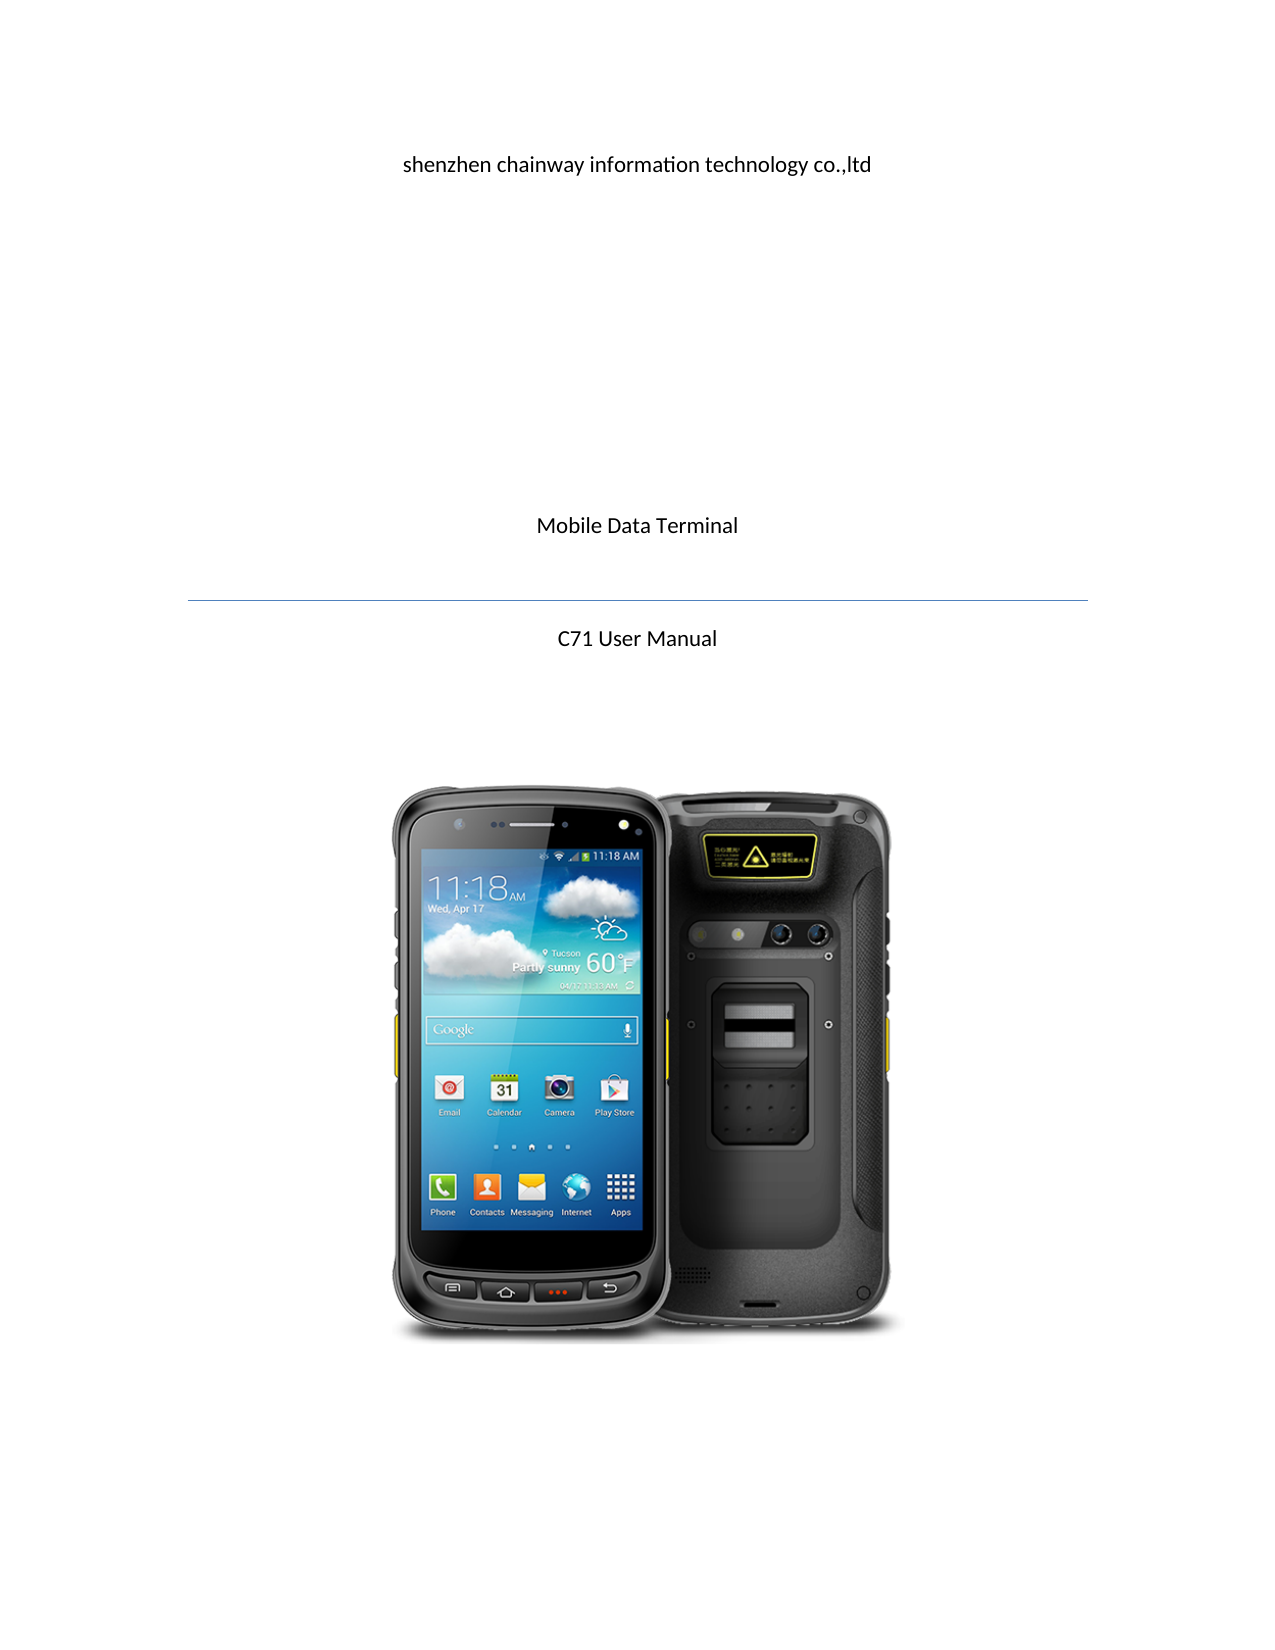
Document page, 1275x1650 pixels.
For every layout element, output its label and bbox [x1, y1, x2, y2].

picture [266, 675, 1009, 1419]
